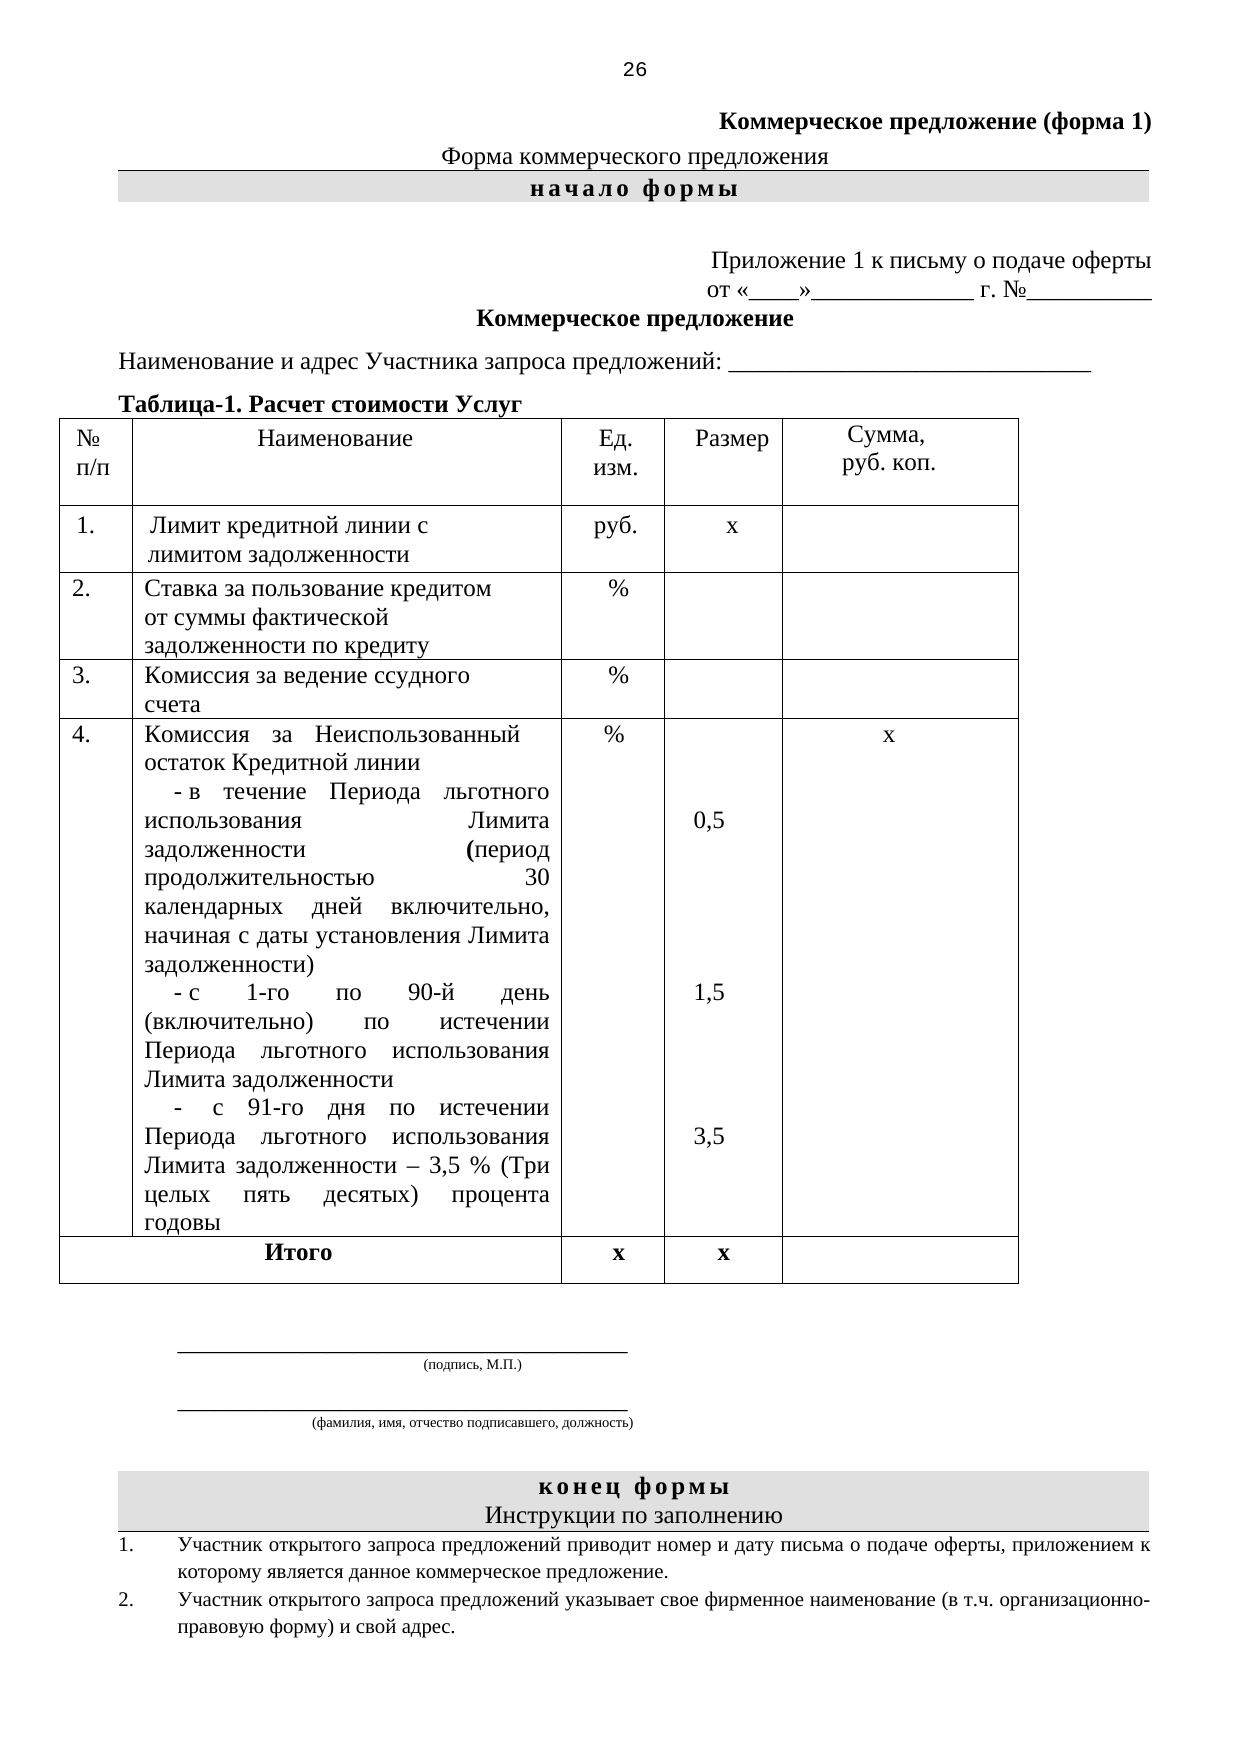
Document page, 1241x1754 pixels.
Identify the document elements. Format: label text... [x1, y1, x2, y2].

table_header Сумма, руб. коп. [783, 419, 1018, 505]
table_cell Итого [60, 1237, 561, 1283]
table_cell 2. [60, 573, 132, 659]
table_cell х [665, 506, 782, 572]
table_cell руб. [562, 506, 664, 572]
table_header № п/п [60, 419, 132, 505]
table_cell [665, 573, 782, 659]
text ____________________________________ [118, 1385, 1152, 1413]
list Участник открытого запроса предложений указывает свое фирменное наименование (в т.ч. организационно-правовую форму) и свой адрес. [118, 1587, 1152, 1638]
text Наименование и адрес Участника запроса предложений: _____________________________ [118, 346, 1152, 374]
table_cell х [562, 1237, 664, 1283]
text Таблица-1. Расчет стоимости Услуг [118, 389, 1152, 418]
table_cell х [783, 719, 1018, 1236]
table_header Размер [665, 419, 782, 505]
table_header Наименование [133, 419, 561, 505]
table_cell 0,5 1,5 3,5 [665, 719, 782, 1236]
text Коммерческое предложение (форма 1) [236, 106, 1152, 135]
text Форма коммерческого предложения [118, 141, 1152, 170]
text начало формы [118, 171, 1149, 202]
table_cell 4. [60, 719, 132, 1236]
table_header Ед. изм. [562, 419, 664, 505]
table_cell х [665, 1237, 782, 1283]
text конец формы [118, 1471, 1149, 1500]
table_cell [783, 1237, 1018, 1283]
text (подпись, М.П.) [118, 1356, 768, 1385]
table_cell % [562, 660, 664, 718]
list Участник открытого запроса предложений приводит номер и дату письма о подаче оферты, приложением к которому является данное коммерческое предложение. [118, 1532, 1152, 1583]
table_cell 1. [60, 506, 132, 572]
table_cell % [562, 573, 664, 659]
text Инструкции по заполнению [118, 1500, 1149, 1531]
table_cell % [562, 719, 664, 1236]
table_cell [783, 506, 1018, 572]
text ____________________________________ [118, 1327, 1152, 1356]
table_cell Ставка за пользование кредитом от суммы фактической задолженности по кредиту [133, 573, 561, 659]
text Приложение 1 к письму о подаче оферты от «____»_____________ г. №__________ [118, 245, 1152, 303]
text Коммерческое предложение [118, 303, 1152, 331]
table_cell Комиссия за ведение ссудного счета [133, 660, 561, 718]
table_cell [665, 660, 782, 718]
table_cell [783, 573, 1018, 659]
table_cell 3. [60, 660, 132, 718]
table_cell Лимит кредитной линии с лимитом задолженности [133, 506, 561, 572]
table_cell Комиссия за Неиспользованный остаток Кредитной линии в течение Периода льготного использования Лимита задолженности (период продолжительностью 30 календарных дней включительно, начиная с даты установления Лимита задолженности) с 1-го по 90-й день (включительно) по истечении Периода льготного использования Лимита задолженности с 91-го дня по истечении Периода льготного использования Лимита задолженности – 3,5 % (Три целых пять десятых) процента годовы [133, 719, 561, 1236]
text (фамилия, имя, отчество подписавшего, должность) [118, 1413, 768, 1442]
table_cell [783, 660, 1018, 718]
